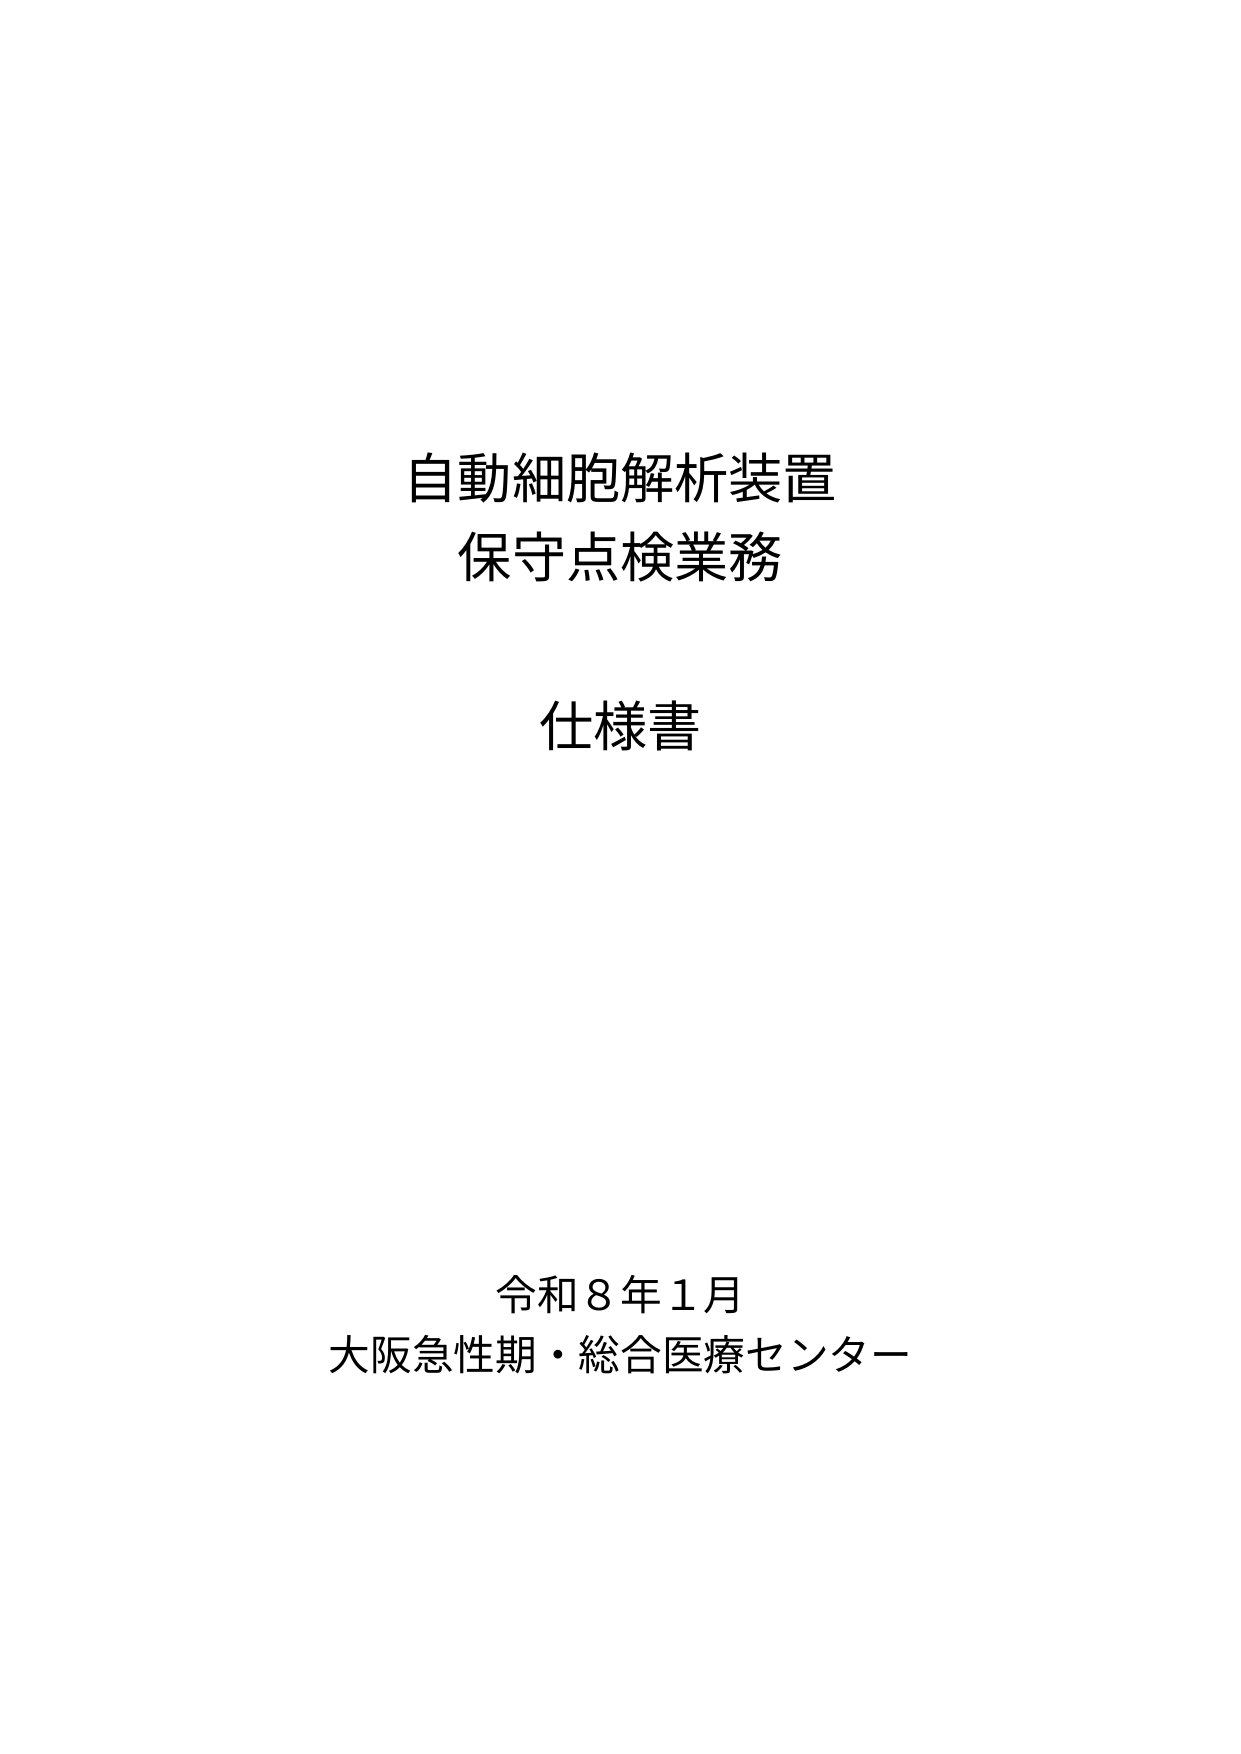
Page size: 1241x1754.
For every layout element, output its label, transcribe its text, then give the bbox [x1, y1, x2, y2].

text 自動細胞解析装置 [103, 436, 1137, 514]
text 大阪急性期・総合医療センター [103, 1322, 1137, 1382]
text 令和８年１月 [103, 1262, 1137, 1322]
text 保守点検業務 [103, 514, 1137, 593]
text 仕様書 [103, 684, 1137, 762]
